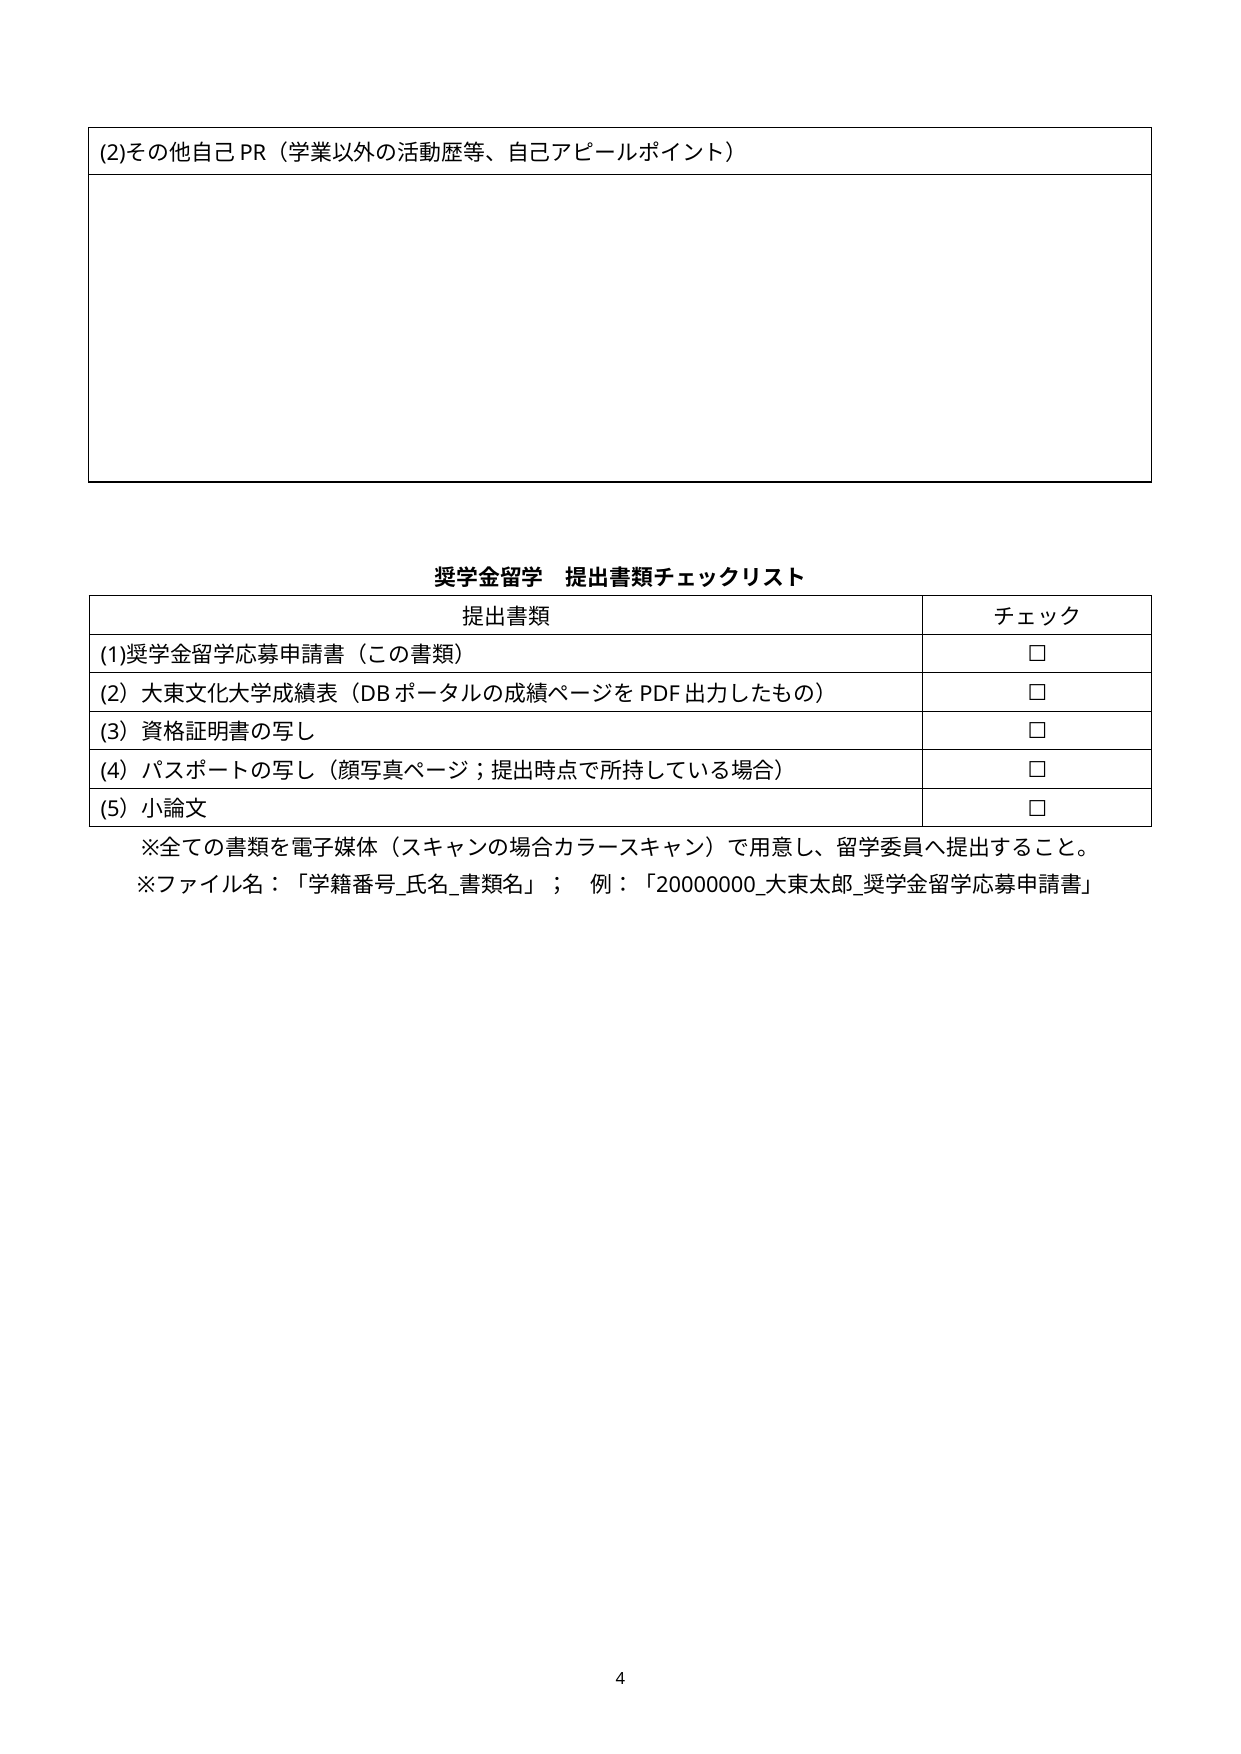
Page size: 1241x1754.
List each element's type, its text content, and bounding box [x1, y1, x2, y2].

text ※ファイル名：「学籍番号_氏名_書類名」； 例：「20000000_大東太郎_奨学金留学応募申請書」 [89, 865, 1152, 902]
table_header (2)その他自己PR（学業以外の活動歴等、自己アピールポイント） [89, 128, 1151, 174]
table_header 提出書類 [90, 596, 922, 633]
text 奨学金留学 提出書類チェックリスト [89, 557, 1152, 595]
table_cell [89, 175, 1151, 481]
table_header チェック [923, 596, 1151, 633]
text ※全ての書類を電子媒体（スキャンの場合カラースキャン）で用意し、留学委員へ提出すること。 [89, 827, 1152, 865]
